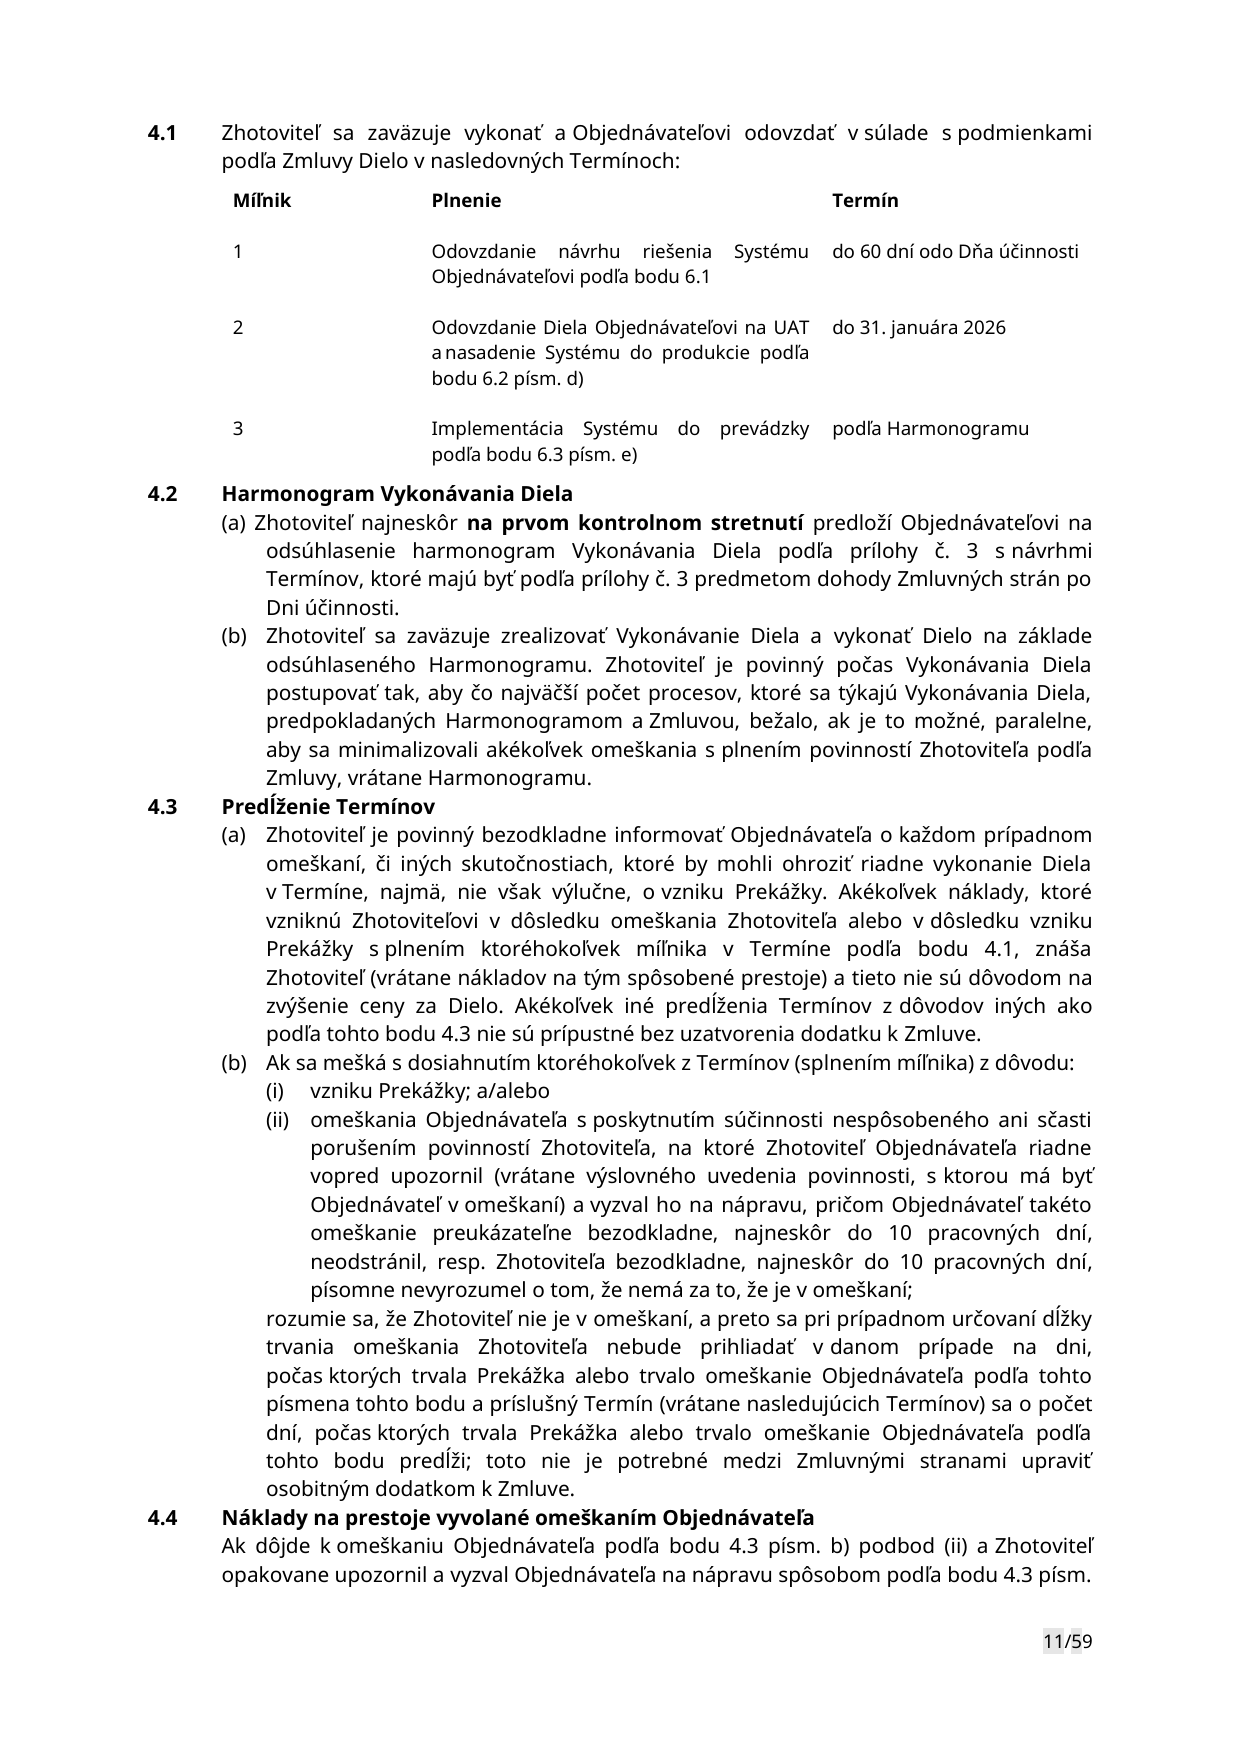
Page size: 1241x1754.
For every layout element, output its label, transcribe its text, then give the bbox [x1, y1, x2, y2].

table_header Termín [821, 175, 1093, 226]
table_header Plnenie [420, 175, 821, 226]
text 4.1 Zhotoviteľ sa zaväzuje vykonať a Objednávateľovi odovzdať v súlade s podmienkami podľa Zmluvy Dielo v nasledovných Termínoch: [148, 118, 1093, 175]
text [221, 1531, 1093, 1588]
text (b) Ak sa mešká s dosiahnutím ktoréhokoľvek z Termínov (splnením míľnika) z dôvodu: [221, 1048, 1093, 1076]
text 4.4 Náklady na prestoje vyvolané omeškaním Objednávateľa [148, 1503, 1093, 1531]
table_cell 3 [221, 403, 420, 479]
text (ii) omeškania Objednávateľa s poskytnutím súčinnosti nespôsobeného ani sčasti porušením povinností Zhotoviteľa, na ktoré Zhotoviteľ Objednávateľa riadne vopred upozornil (vrátane výslovného uvedenia povinnosti, s ktorou má byť Objednávateľ v omeškaní) a vyzval ho na nápravu, pričom Objednávateľ takéto omeškanie preukázateľne bezodkladne, najneskôr do 10 pracovných dní, neodstránil, resp. Zhotoviteľa bezodkladne, najneskôr do 10 pracovných dní, písomne nevyrozumel o tom, že nemá za to, že je v omeškaní; [266, 1105, 1093, 1304]
table_cell Odovzdanie návrhu riešenia Systému Objednávateľovi podľa bodu 6.1 [420, 226, 821, 302]
table_cell 1 [221, 226, 420, 302]
text (i) vzniku Prekážky; a/alebo [266, 1076, 1093, 1105]
table_cell do 60 dní odo Dňa účinnosti [821, 226, 1093, 302]
text rozumie sa, že Zhotoviteľ nie je v omeškaní, a preto sa pri prípadnom určovaní dĺžky trvania omeškania Zhotoviteľa nebude prihliadať v danom prípade na dni, počas ktorých trvala Prekážka alebo trvalo omeškanie Objednávateľa podľa tohto písmena tohto bodu a príslušný Termín (vrátane nasledujúcich Termínov) sa o počet dní, počas ktorých trvala Prekážka alebo trvalo omeškanie Objednávateľa podľa tohto bodu predĺži; toto nie je potrebné medzi Zmluvnými stranami upraviť osobitným dodatkom k Zmluve. [266, 1304, 1093, 1503]
table_cell Odovzdanie Diela Objednávateľovi na UAT a nasadenie Systému do produkcie podľa bodu 6.2 písm. d) [420, 302, 821, 403]
table_cell 2 [221, 302, 420, 403]
text (a) Zhotoviteľ najneskôr na prvom kontrolnom stretnutí predloží Objednávateľovi na odsúhlasenie harmonogram Vykonávania Diela podľa prílohy č. 3 s návrhmi Termínov, ktoré majú byť podľa prílohy č. 3 predmetom dohody Zmluvných strán po Dni účinnosti. [221, 508, 1093, 621]
table_header Míľnik [221, 175, 420, 226]
text (b) Zhotoviteľ sa zaväzuje zrealizovať Vykonávanie Diela a vykonať Dielo na základe odsúhlaseného Harmonogramu. Zhotoviteľ je povinný počas Vykonávania Diela postupovať tak, aby čo najväčší počet procesov, ktoré sa týkajú Vykonávania Diela, predpokladaných Harmonogramom a Zmluvou, bežalo, ak je to možné, paralelne, aby sa minimalizovali akékoľvek omeškania s plnením povinností Zhotoviteľa podľa Zmluvy, vrátane Harmonogramu. [221, 621, 1093, 792]
table_cell do 31. januára 2026 [821, 302, 1093, 403]
text (a) Zhotoviteľ je povinný bezodkladne informovať Objednávateľa o každom prípadnom omeškaní, či iných skutočnostiach, ktoré by mohli ohroziť riadne vykonanie Diela v Termíne, najmä, nie však výlučne, o vzniku Prekážky. Akékoľvek náklady, ktoré vzniknú Zhotoviteľovi v dôsledku omeškania Zhotoviteľa alebo v dôsledku vzniku Prekážky s plnením ktoréhokoľvek míľnika v Termíne podľa bodu 4.1, znáša Zhotoviteľ (vrátane nákladov na tým spôsobené prestoje) a tieto nie sú dôvodom na zvýšenie ceny za Dielo. Akékoľvek iné predĺženia Termínov z dôvodov iných ako podľa tohto bodu 4.3 nie sú prípustné bez uzatvorenia dodatku k Zmluve. [221, 820, 1093, 1048]
text 4.3 Predĺženie Termínov [148, 792, 1093, 820]
text 4.2 Harmonogram Vykonávania Diela [148, 479, 1093, 508]
table_cell podľa Harmonogramu [821, 403, 1093, 479]
table_cell Implementácia Systému do prevádzky podľa bodu 6.3 písm. e) [420, 403, 821, 479]
